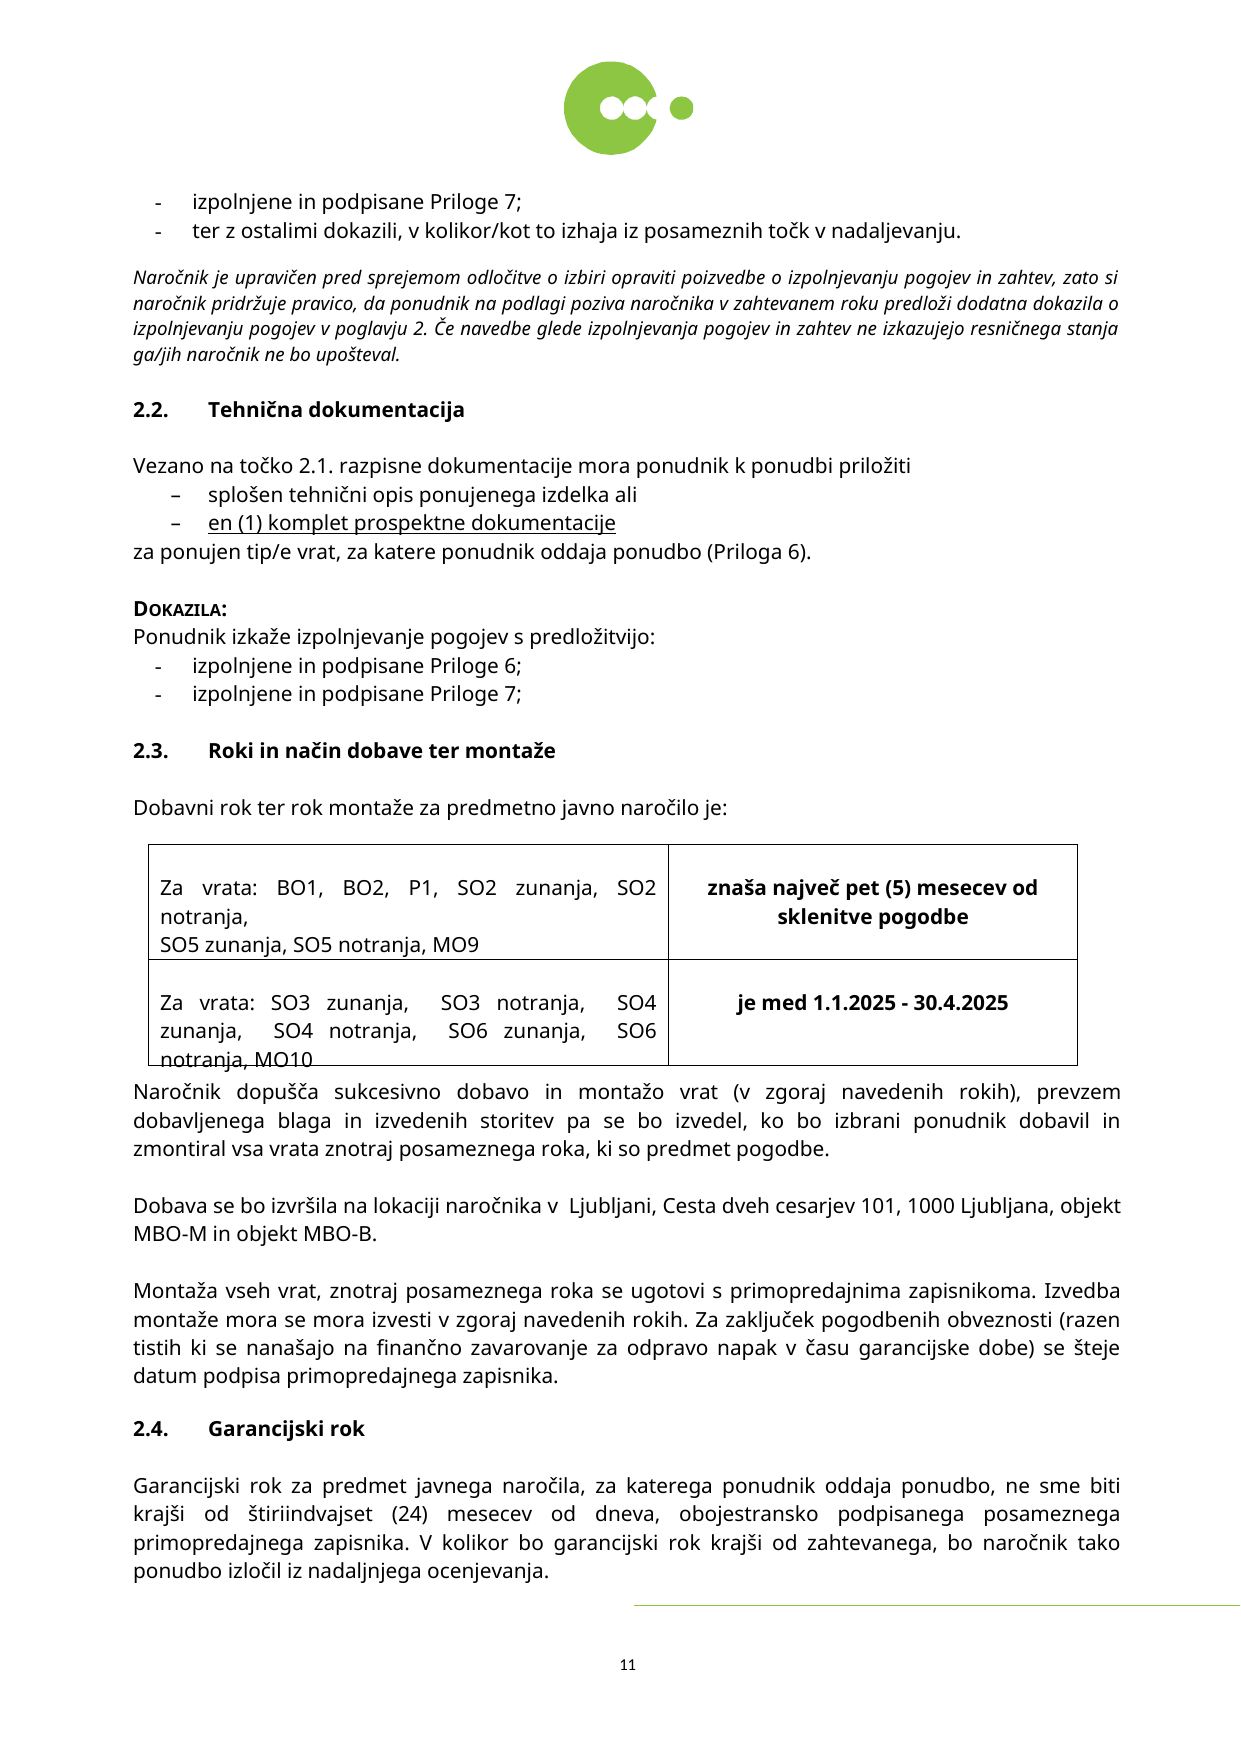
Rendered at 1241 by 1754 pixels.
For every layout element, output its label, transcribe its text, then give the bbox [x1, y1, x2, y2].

text Naročnik je upravičen pred sprejemom odločitve o izbiri opraviti poizvedbe o izpolnjevanju pogojev in zahtev, zato si naročnik pridržuje pravico, da ponudnik na podlagi poziva naročnika v zahtevanem roku predloži dodatna dokazila o izpolnjevanju pogojev v poglavju 2. Če navedbe glede izpolnjevanja pogojev in zahtev ne izkazujejo resničnega stanja ga/jih naročnik ne bo upošteval. [133, 264, 1122, 366]
text Dokazila: [133, 594, 1122, 622]
text Montaža vseh vrat, znotraj posameznega roka se ugotovi s primopredajnima zapisnikoma. Izvedba montaže mora se mora izvesti v zgoraj navedenih rokih. Za zaključek pogodbenih obveznosti (razen tistih ki se nanašajo na finančno zavarovanje za odpravo napak v času garancijske dobe) se šteje datum podpisa primopredajnega zapisnika. [133, 1276, 1122, 1390]
list Roki in način dobave ter montaže [133, 736, 1122, 764]
text Dobavni rok ter rok montaže za predmetno javno naročilo je: [133, 793, 1122, 821]
list Tehnična dokumentacija [133, 395, 1122, 423]
list splošen tehnični opis ponujenega izdelka ali [170, 480, 1122, 508]
list izpolnjene in podpisane Priloge 6; [154, 651, 1122, 679]
list izpolnjene in podpisane Priloge 7; [154, 187, 1122, 216]
text za ponujen tip/e vrat, za katere ponudnik oddaja ponudbo (Priloga 6). [133, 537, 1122, 565]
list Garancijski rok [133, 1414, 1122, 1443]
text Garancijski rok za predmet javnega naročila, za katerega ponudnik oddaja ponudbo, ne sme biti krajši od štiriindvajset (24) mesecev od dneva, obojestransko podpisanega posameznega primopredajnega zapisnika. V kolikor bo garancijski rok krajši od zahtevanega, bo naročnik tako ponudbo izločil iz nadaljnjega ocenjevanja. [133, 1471, 1122, 1585]
text Naročnik dopušča sukcesivno dobavo in montažo vrat (v zgoraj navedenih rokih), prevzem dobavljenega blaga in izvedenih storitev pa se bo izvedel, ko bo izbrani ponudnik dobavil in zmontiral vsa vrata znotraj posameznega roka, ki so predmet pogodbe. [133, 1077, 1122, 1163]
list izpolnjene in podpisane Priloge 7; [154, 679, 1122, 708]
list en (1) komplet prospektne dokumentacije [170, 508, 1122, 537]
text Dobava se bo izvršila na lokaciji naročnika v Ljubljani, Cesta dveh cesarjev 101, 1000 Ljubljana, objekt MBO-M in objekt MBO-B. [133, 1191, 1122, 1248]
list ter z ostalimi dokazili, v kolikor/kot to izhaja iz posameznih točk v nadaljevanju. [154, 216, 1122, 244]
text Vezano na točko 2.1. razpisne dokumentacije mora ponudnik k ponudbi priložiti [133, 452, 1122, 480]
text Ponudnik izkaže izpolnjevanje pogojev s predložitvijo: [133, 622, 1122, 651]
